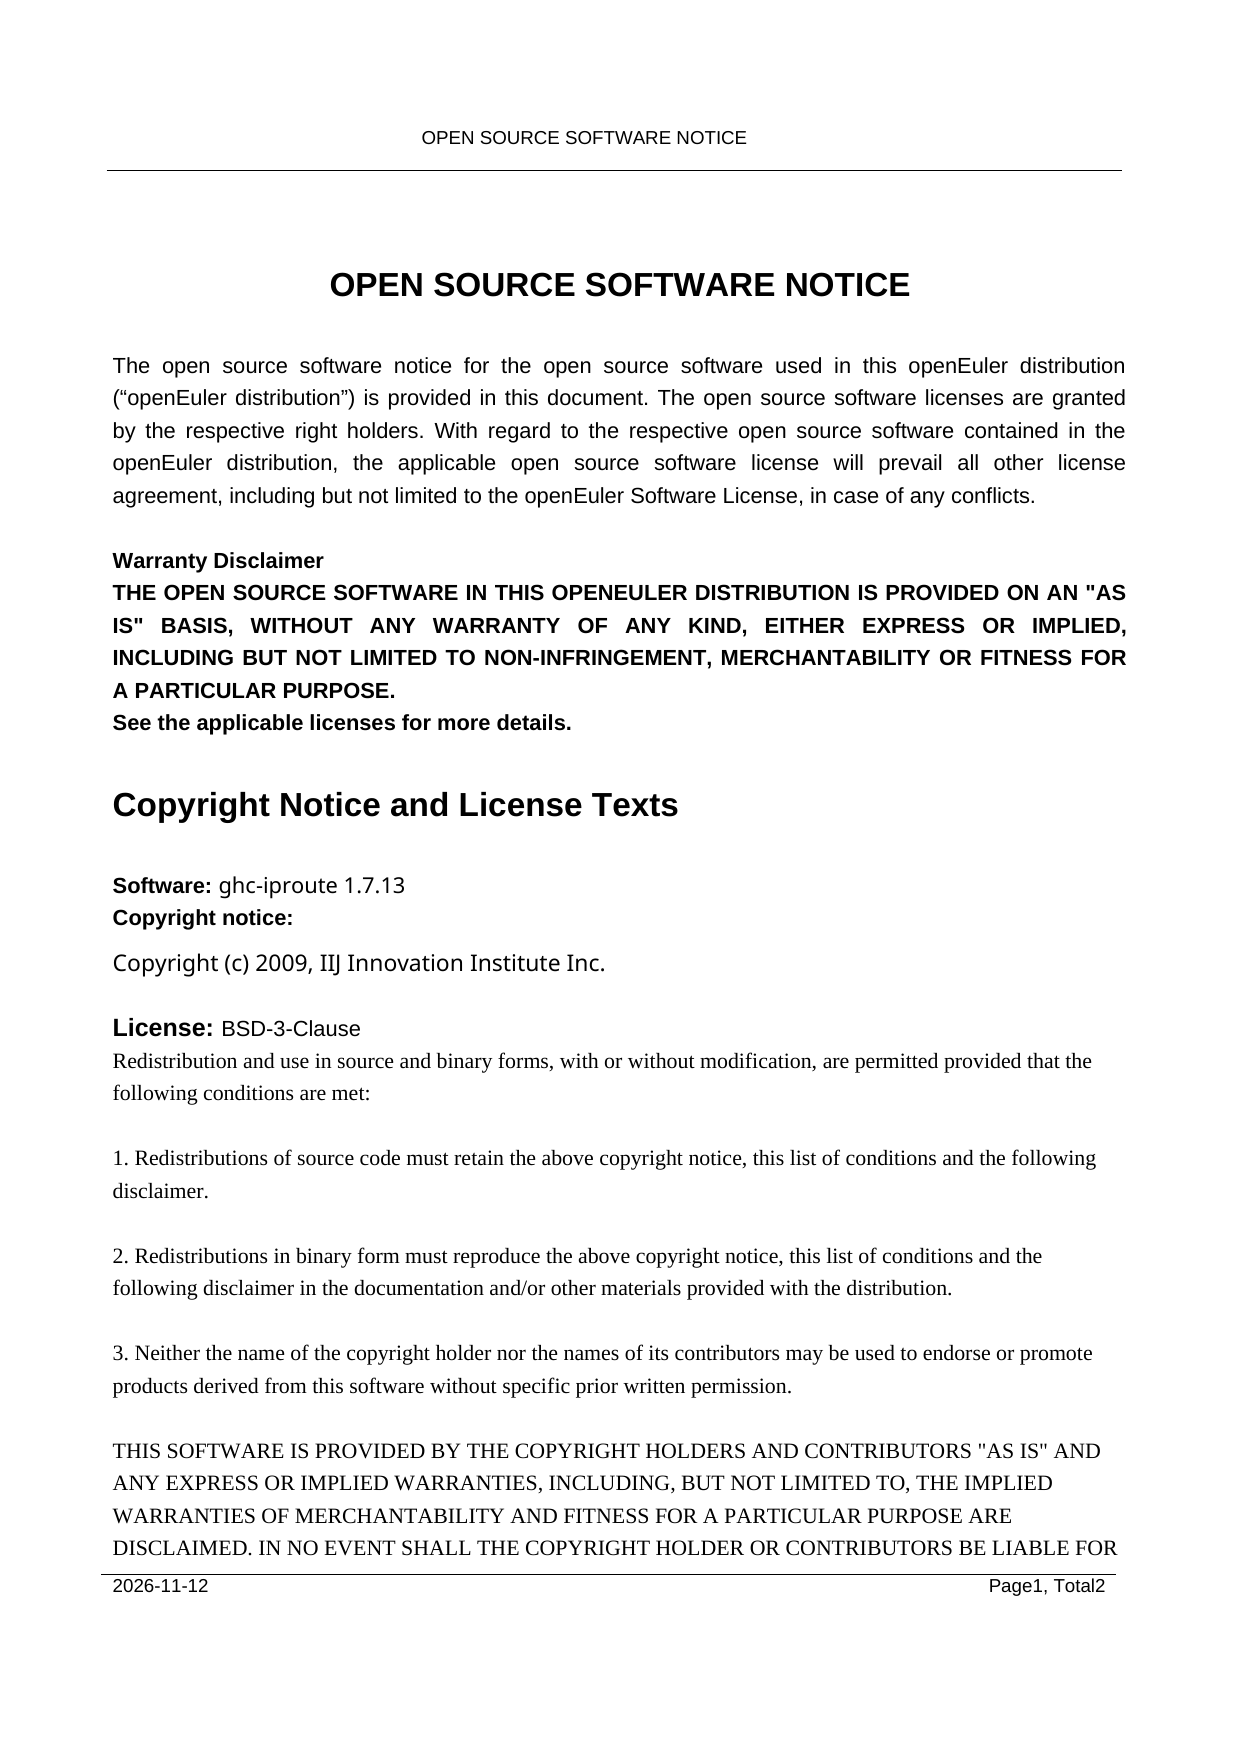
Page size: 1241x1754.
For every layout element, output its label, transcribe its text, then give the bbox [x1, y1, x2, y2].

title Software: ghc-iproute 1.7.13 [112, 869, 1128, 901]
text OPEN SOURCE SOFTWARE NOTICE [112, 251, 1128, 316]
text THE OPEN SOURCE SOFTWARE IN THIS OPENEULER DISTRIBUTION IS PROVIDED ON AN "AS IS" BASIS, WITHOUT ANY WARRANTY OF ANY KIND, EITHER EXPRESS OR IMPLIED, INCLUDING BUT NOT LIMITED TO NON-INFRINGEMENT, MERCHANTABILITY OR FITNESS FOR A PARTICULAR PURPOSE. See the applicable licenses for more details. [112, 576, 1128, 739]
text License: BSD-3-Clause [112, 1012, 1128, 1044]
text Copyright (c) 2009, IIJ Innovation Institute Inc. [112, 947, 1128, 1012]
text Warranty Disclaimer [112, 544, 1128, 576]
text The open source software notice for the open source software used in this openEuler distribution (“openEuler distribution”) is provided in this document. The open source software licenses are granted by the respective right holders. With regard to the respective open source software contained in the openEuler distribution, the applicable open source software license will prevail all other license agreement, including but not limited to the openEuler Software License, in case of any conflicts. [112, 349, 1128, 511]
text Copyright notice: [112, 901, 1128, 934]
text Copyright Notice and License Texts [112, 771, 1128, 836]
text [112, 1044, 1128, 1564]
